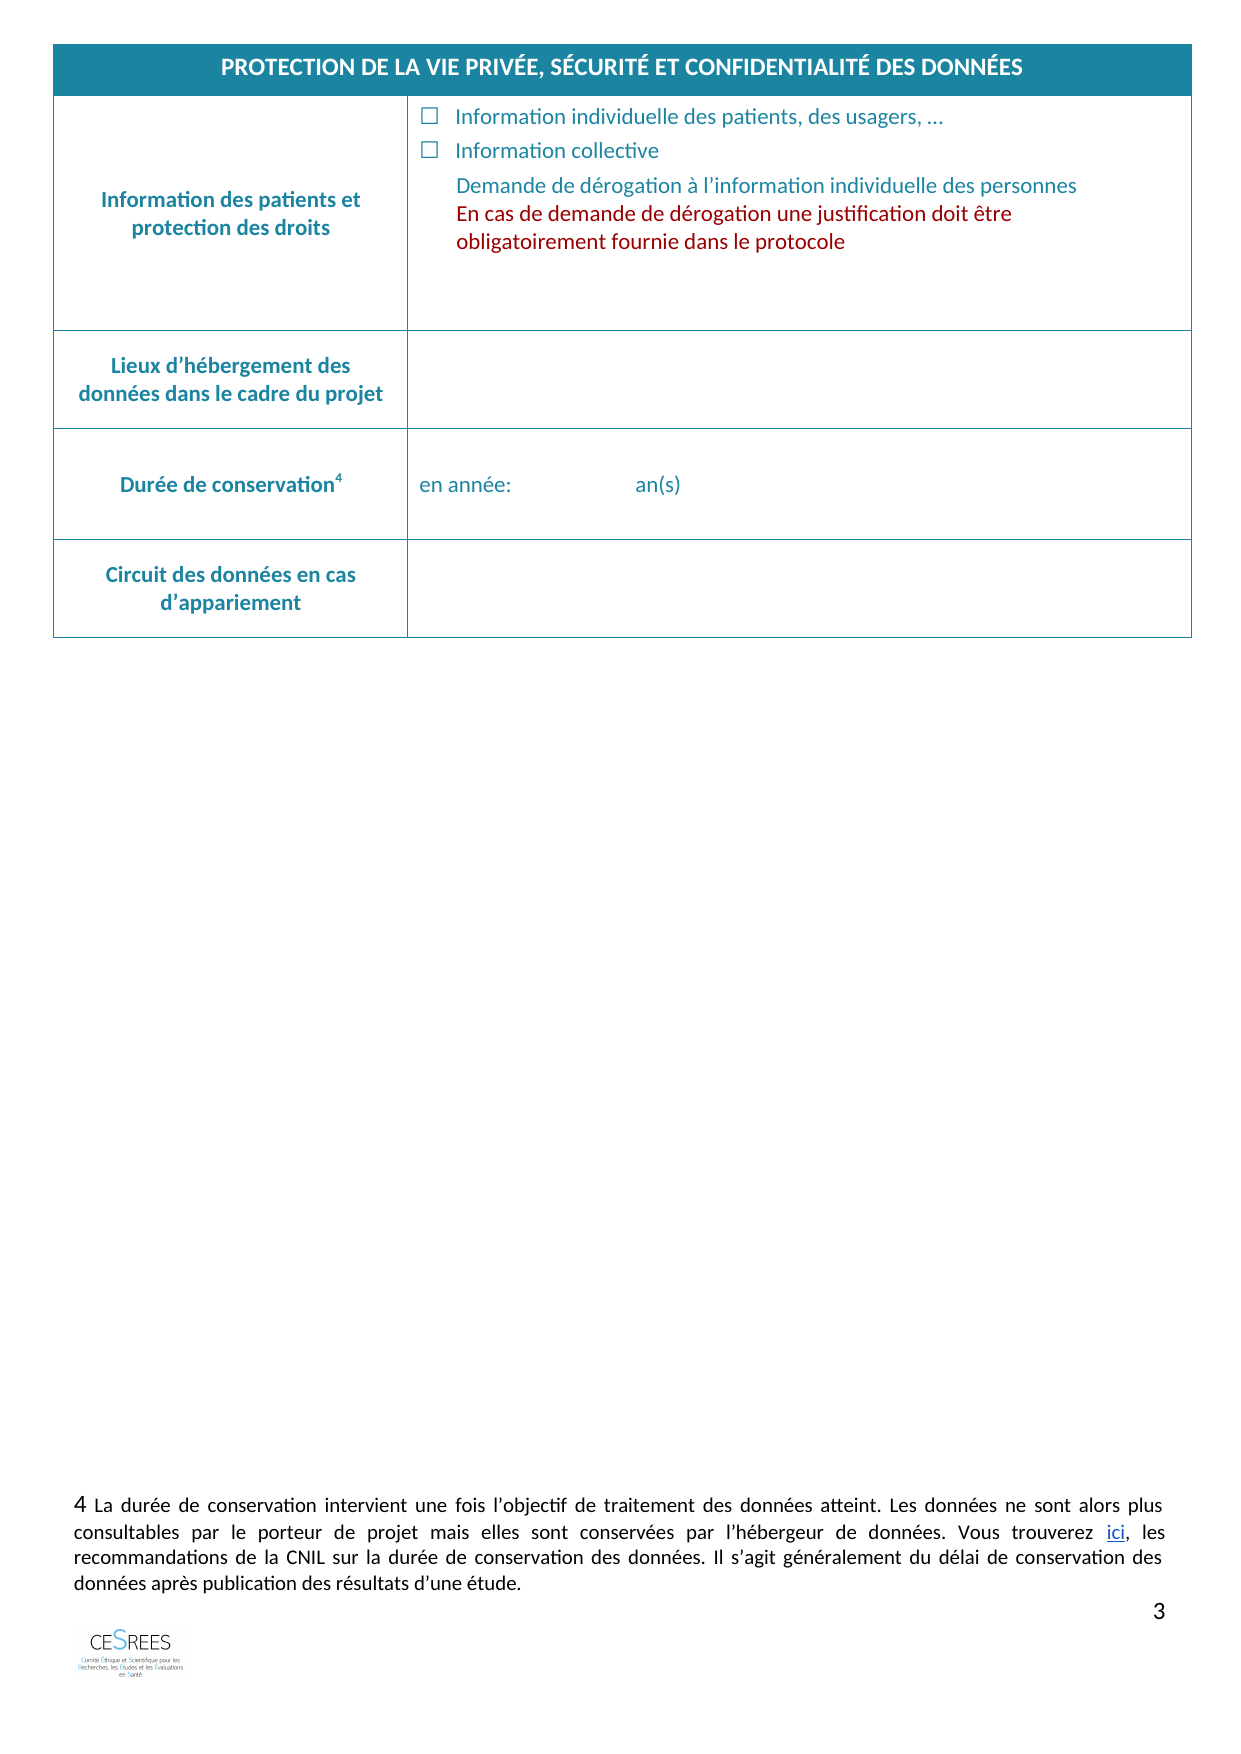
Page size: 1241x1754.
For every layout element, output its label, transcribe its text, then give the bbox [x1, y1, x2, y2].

table_cell Circuit des données en cas d’appariement [54, 540, 407, 637]
table_cell en année: an(s) [408, 429, 1191, 538]
table_cell PROTECTION DE LA VIE PRIVÉE, SÉCURITÉ ET CONFIDENTIALITÉ DES DONNÉES [54, 45, 1191, 95]
table_cell Information des patients et protection des droits [54, 96, 407, 330]
table_cell Lieux d’hébergement des données dans le cadre du projet [54, 331, 407, 428]
table_cell [408, 540, 1191, 637]
table_cell ☐ Information individuelle des patients, des usagers, … ☐ Information collective Demande de dérogation à l’information individuelle des personnes En cas de demande de dérogation une justification doit être obligatoirement fournie dans le protocole [408, 96, 1191, 330]
table_cell Durée de conservation [54, 429, 407, 538]
table_cell [408, 331, 1191, 428]
picture [73, 1625, 190, 1681]
